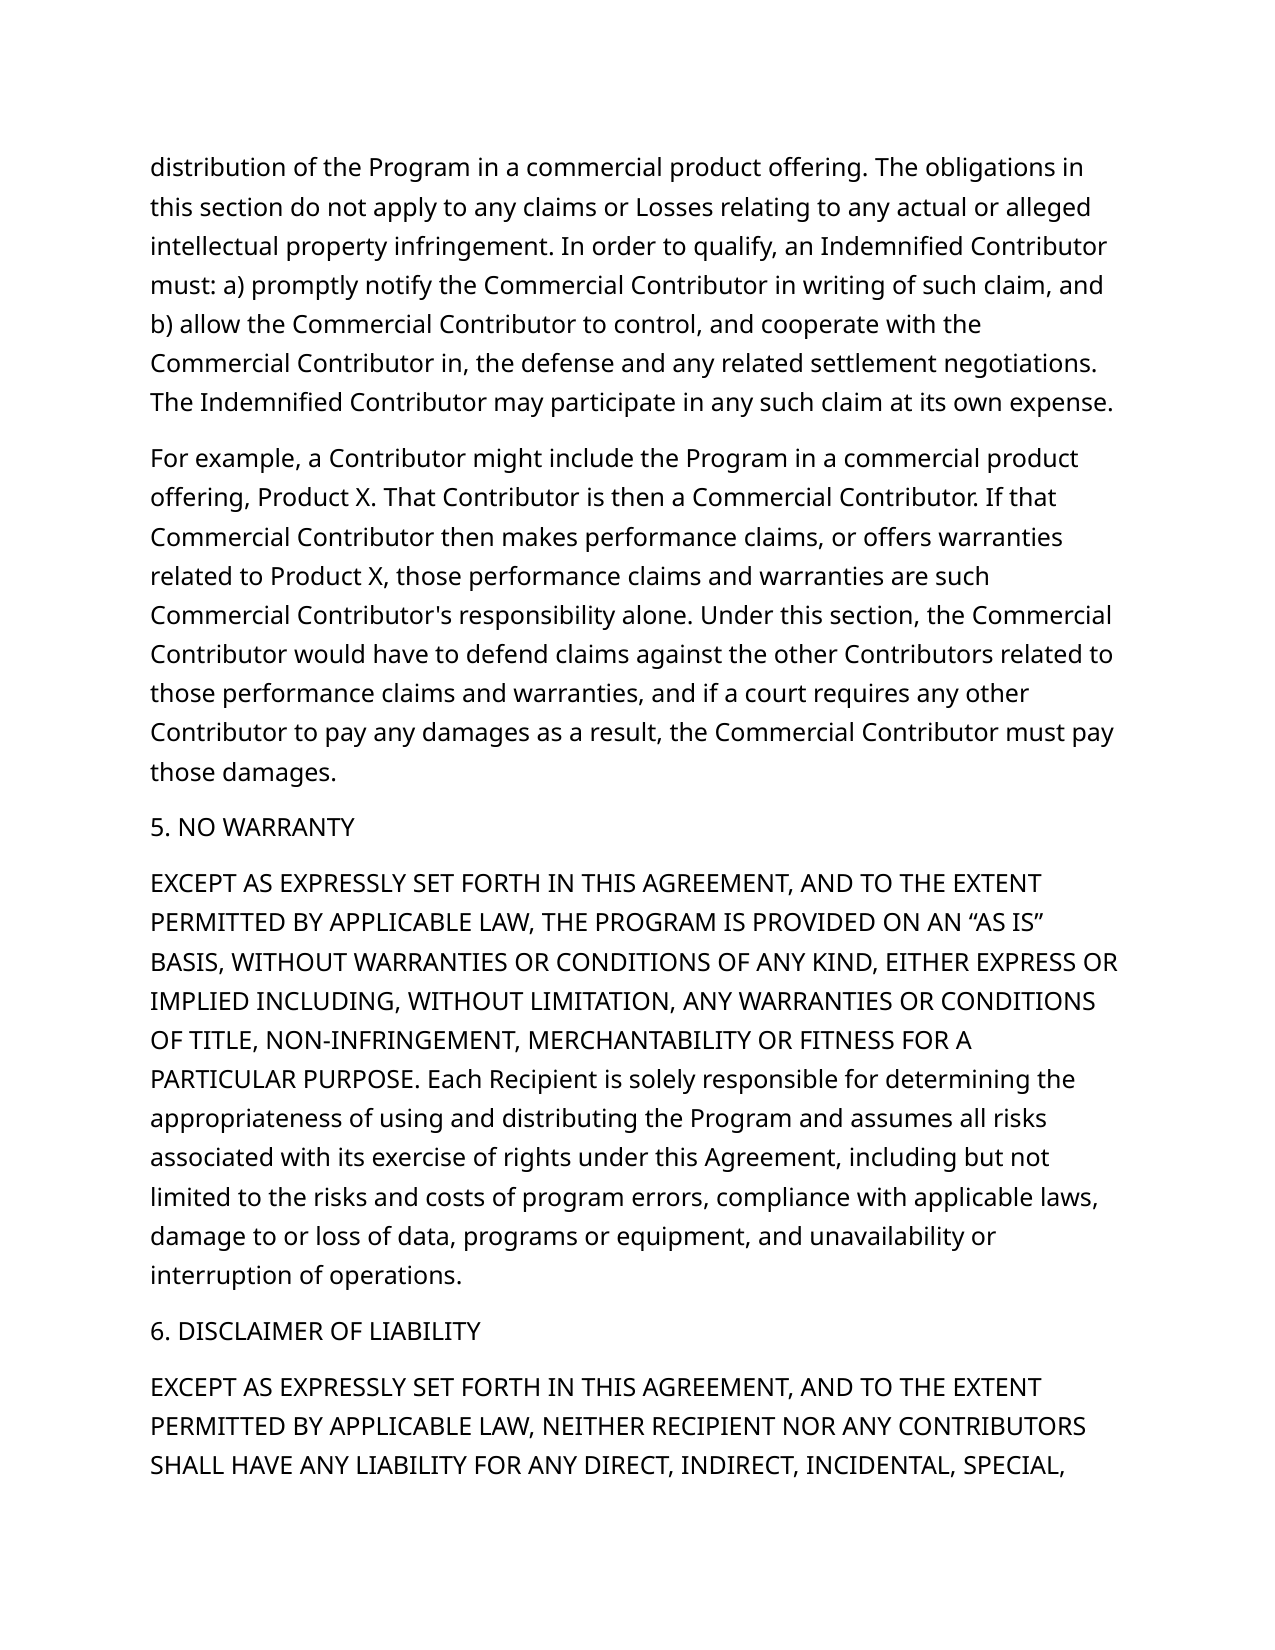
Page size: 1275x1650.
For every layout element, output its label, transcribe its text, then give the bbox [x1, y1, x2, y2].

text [150, 150, 1125, 419]
text 5. NO WARRANTY [150, 810, 1125, 844]
text 6. DISCLAIMER OF LIABILITY [150, 1313, 1125, 1347]
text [150, 1369, 1125, 1482]
text For example, a Contributor might include the Program in a commercial product offering, Product X. That Contributor is then a Commercial Contributor. If that Commercial Contributor then makes performance claims, or offers warranties related to Product X, those performance claims and warranties are such Commercial Contributor's responsibility alone. Under this section, the Commercial Contributor would have to defend claims against the other Contributors related to those performance claims and warranties, and if a court requires any other Contributor to pay any damages as a result, the Commercial Contributor must pay those damages. [150, 441, 1125, 788]
text EXCEPT AS EXPRESSLY SET FORTH IN THIS AGREEMENT, AND TO THE EXTENT PERMITTED BY APPLICABLE LAW, THE PROGRAM IS PROVIDED ON AN “AS IS” BASIS, WITHOUT WARRANTIES OR CONDITIONS OF ANY KIND, EITHER EXPRESS OR IMPLIED INCLUDING, WITHOUT LIMITATION, ANY WARRANTIES OR CONDITIONS OF TITLE, NON-INFRINGEMENT, MERCHANTABILITY OR FITNESS FOR A PARTICULAR PURPOSE. Each Recipient is solely responsible for determining the appropriateness of using and distributing the Program and assumes all risks associated with its exercise of rights under this Agreement, including but not limited to the risks and costs of program errors, compliance with applicable laws, damage to or loss of data, programs or equipment, and unavailability or interruption of operations. [150, 866, 1125, 1292]
